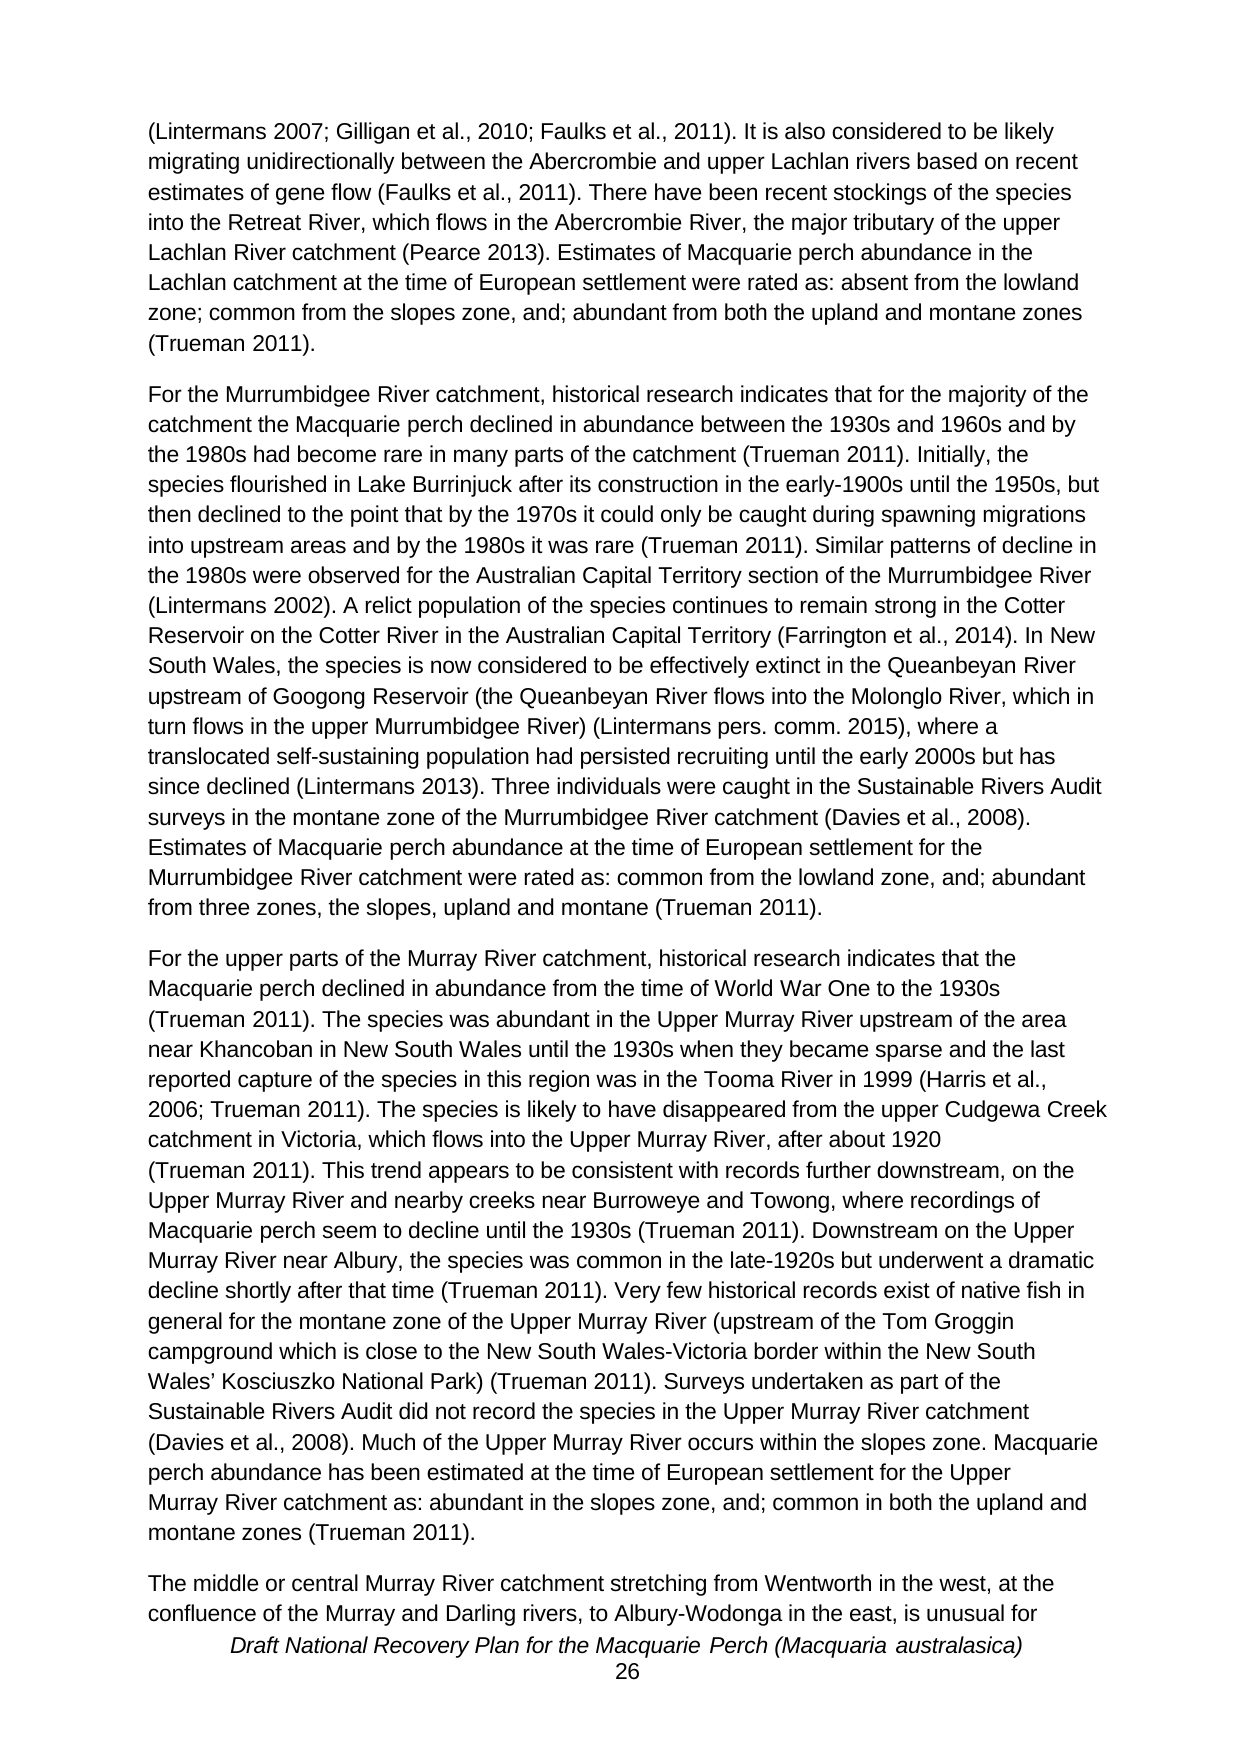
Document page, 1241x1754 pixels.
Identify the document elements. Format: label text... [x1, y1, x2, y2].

text For the upper parts of the Murray River catchment, historical research indicates that the Macquarie perch declined in abundance from the time of World War One to the 1930s (Trueman 2011). The species was abundant in the Upper Murray River upstream of the area near Khancoban in New South Wales until the 1930s when they became sparse and the last reported capture of the species in this region was in the Tooma River in 1999 (Harris et al., 2006; Trueman 2011). The species is likely to have disappeared from the upper Cudgewa Creek catchment in Victoria, which flows into the Upper Murray River, after about 1920 (Trueman 2011). This trend appears to be consistent with records further downstream, on the Upper Murray River and nearby creeks near Burroweye and Towong, where recordings of Macquarie perch seem to decline until the 1930s (Trueman 2011). Downstream on the Upper Murray River near Albury, the species was common in the late-1920s but underwent a dramatic decline shortly after that time (Trueman 2011). Very few historical records exist of native fish in general for the montane zone of the Upper Murray River (upstream of the Tom Groggin campground which is close to the New South Wales-Victoria border within the New South Wales’ Kosciuszko National Park) (Trueman 2011). Surveys undertaken as part of the Sustainable Rivers Audit did not record the species in the Upper Murray River catchment (Davies et al., 2008). Much of the Upper Murray River occurs within the slopes zone. Macquarie perch abundance has been estimated at the time of European settlement for the Upper Murray River catchment as: abundant in the slopes zone, and; common in both the upland and montane zones (Trueman 2011). [148, 945, 1107, 1546]
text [148, 118, 1107, 356]
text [148, 1570, 1107, 1627]
text For the Murrumbidgee River catchment, historical research indicates that for the majority of the catchment the Macquarie perch declined in abundance between the 1930s and 1960s and by the 1980s had become rare in many parts of the catchment (Trueman 2011). Initially, the species flourished in Lake Burrinjuck after its construction in the early-1900s until the 1950s, but then declined to the point that by the 1970s it could only be caught during spawning migrations into upstream areas and by the 1980s it was rare (Trueman 2011). Similar patterns of decline in the 1980s were observed for the Australian Capital Territory section of the Murrumbidgee River (Lintermans 2002). A relict population of the species continues to remain strong in the Cotter Reservoir on the Cotter River in the Australian Capital Territory (Farrington et al., 2014). In New South Wales, the species is now considered to be effectively extinct in the Queanbeyan River upstream of Googong Reservoir (the Queanbeyan River flows into the Molonglo River, which in turn flows in the upper Murrumbidgee River) (Lintermans pers. comm. 2015), where a translocated self-sustaining population had persisted recruiting until the early 2000s but has since declined (Lintermans 2013). Three individuals were caught in the Sustainable Rivers Audit surveys in the montane zone of the Murrumbidgee River catchment (Davies et al., 2008). Estimates of Macquarie perch abundance at the time of European settlement for the Murrumbidgee River catchment were rated as: common from the lowland zone, and; abundant from three zones, the slopes, upland and montane (Trueman 2011). [148, 381, 1107, 921]
